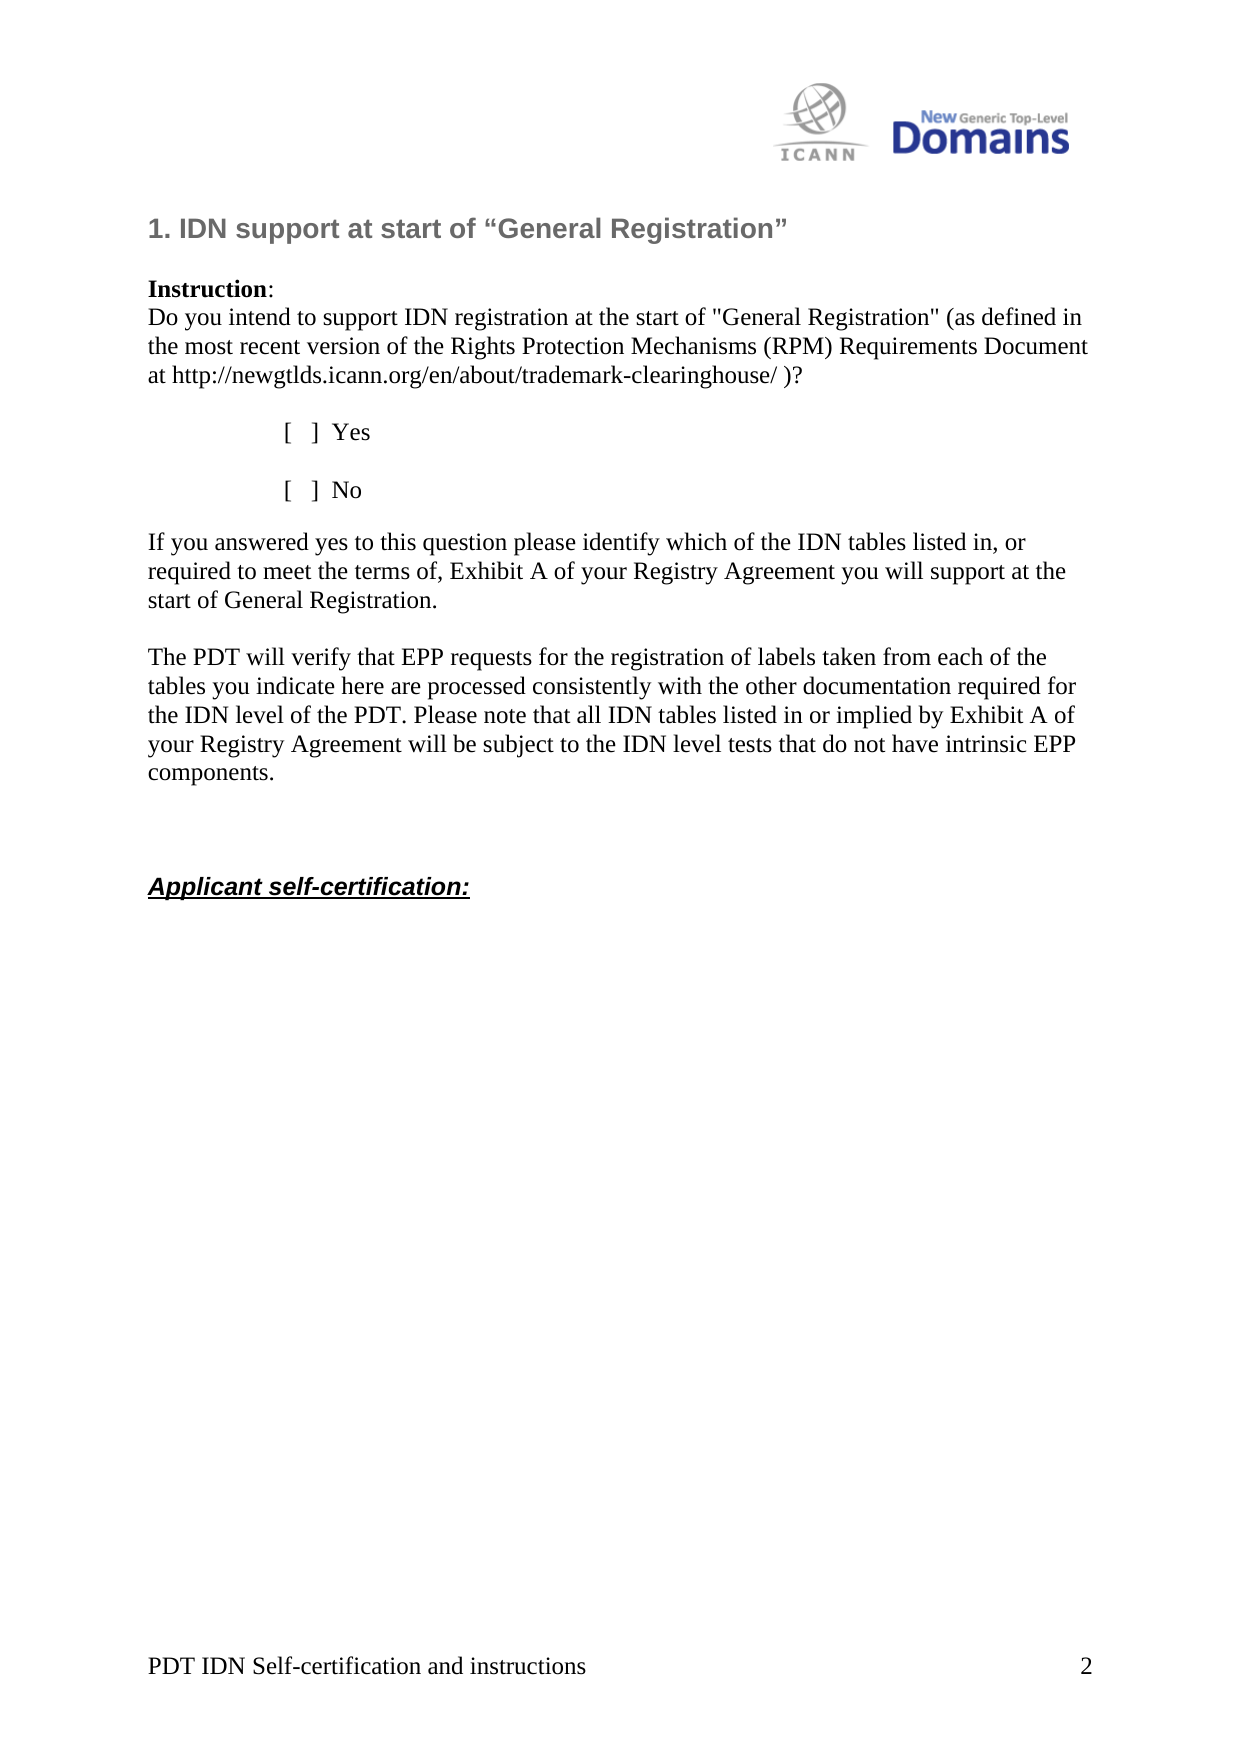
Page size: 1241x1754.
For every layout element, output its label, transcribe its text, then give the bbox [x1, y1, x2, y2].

text [ ] Yes [148, 417, 1092, 446]
text The PDT will verify that EPP requests for the registration of labels taken from each of the tables you indicate here are processed consistently with the other documentation required for the IDN level of the PDT. Please note that all IDN tables listed in or implied by Exhibit A of your Registry Agreement will be subject to the IDN level tests that do not have intrinsic EPP components. [148, 642, 1092, 786]
text Applicant self-certification: [148, 872, 1092, 930]
text Instruction: [148, 274, 1092, 302]
picture [764, 73, 1093, 183]
text If you answered yes to this question please identify which of the IDN tables listed in, or required to meet the terms of, Exhibit A of your Registry Agreement you will support at the start of General Registration. [148, 527, 1092, 614]
text Do you intend to support IDN registration at the start of "General Registration" (as defined in the most recent version of the Rights Protection Mechanisms (RPM) Requirements Document at http://newgtlds.icann.org/en/about/trademark-clearinghouse/ )? [148, 302, 1092, 389]
subtitle 1. IDN support at start of “General Registration” [148, 212, 1092, 244]
text [ ] No [148, 475, 1092, 504]
